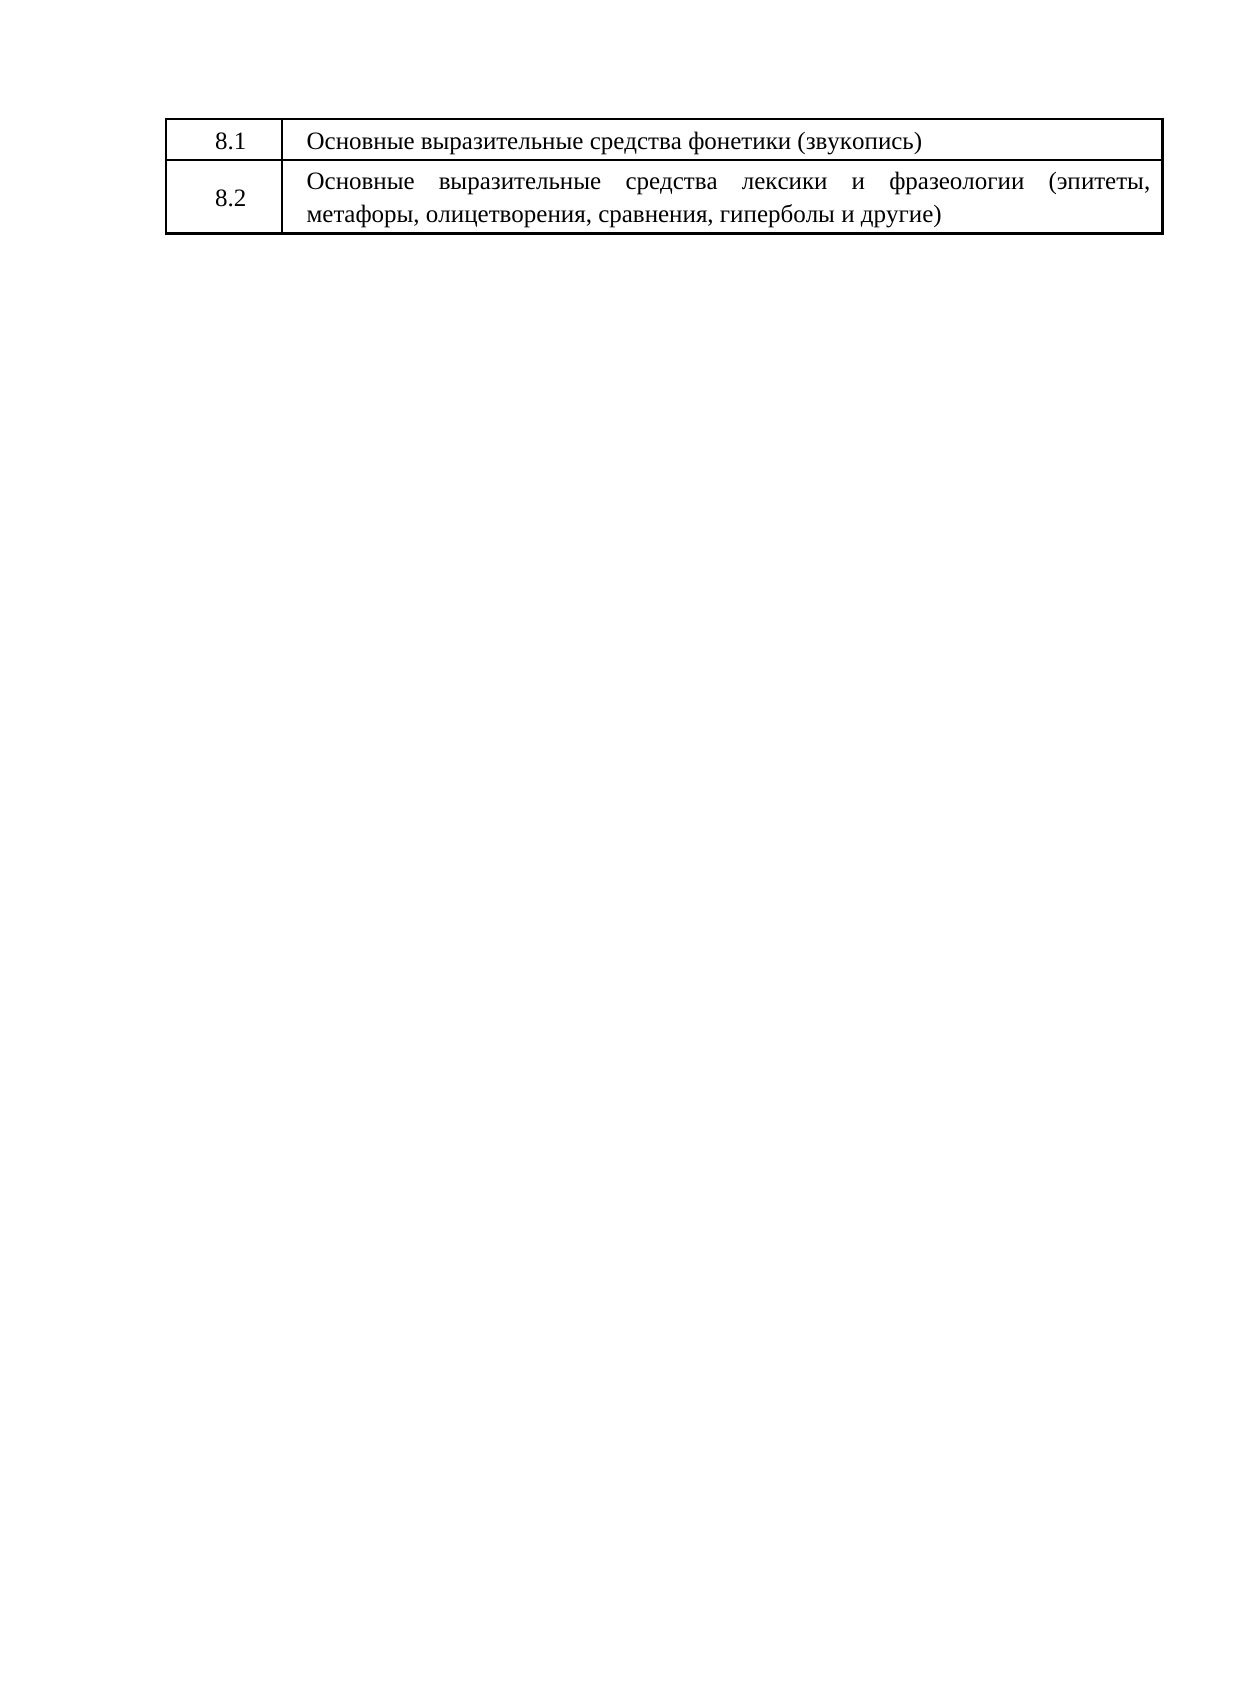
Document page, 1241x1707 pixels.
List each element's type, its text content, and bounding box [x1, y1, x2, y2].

table_cell Основные выразительные средства фонетики (звукопись) [283, 120, 1161, 158]
table_cell Основные выразительные средства лексики и фразеологии (эпитеты, метафоры, олицетворения, сравнения, гиперболы и другие) [283, 161, 1161, 232]
table_cell 8.1 [167, 120, 281, 158]
table_cell 8.2 [167, 161, 281, 232]
